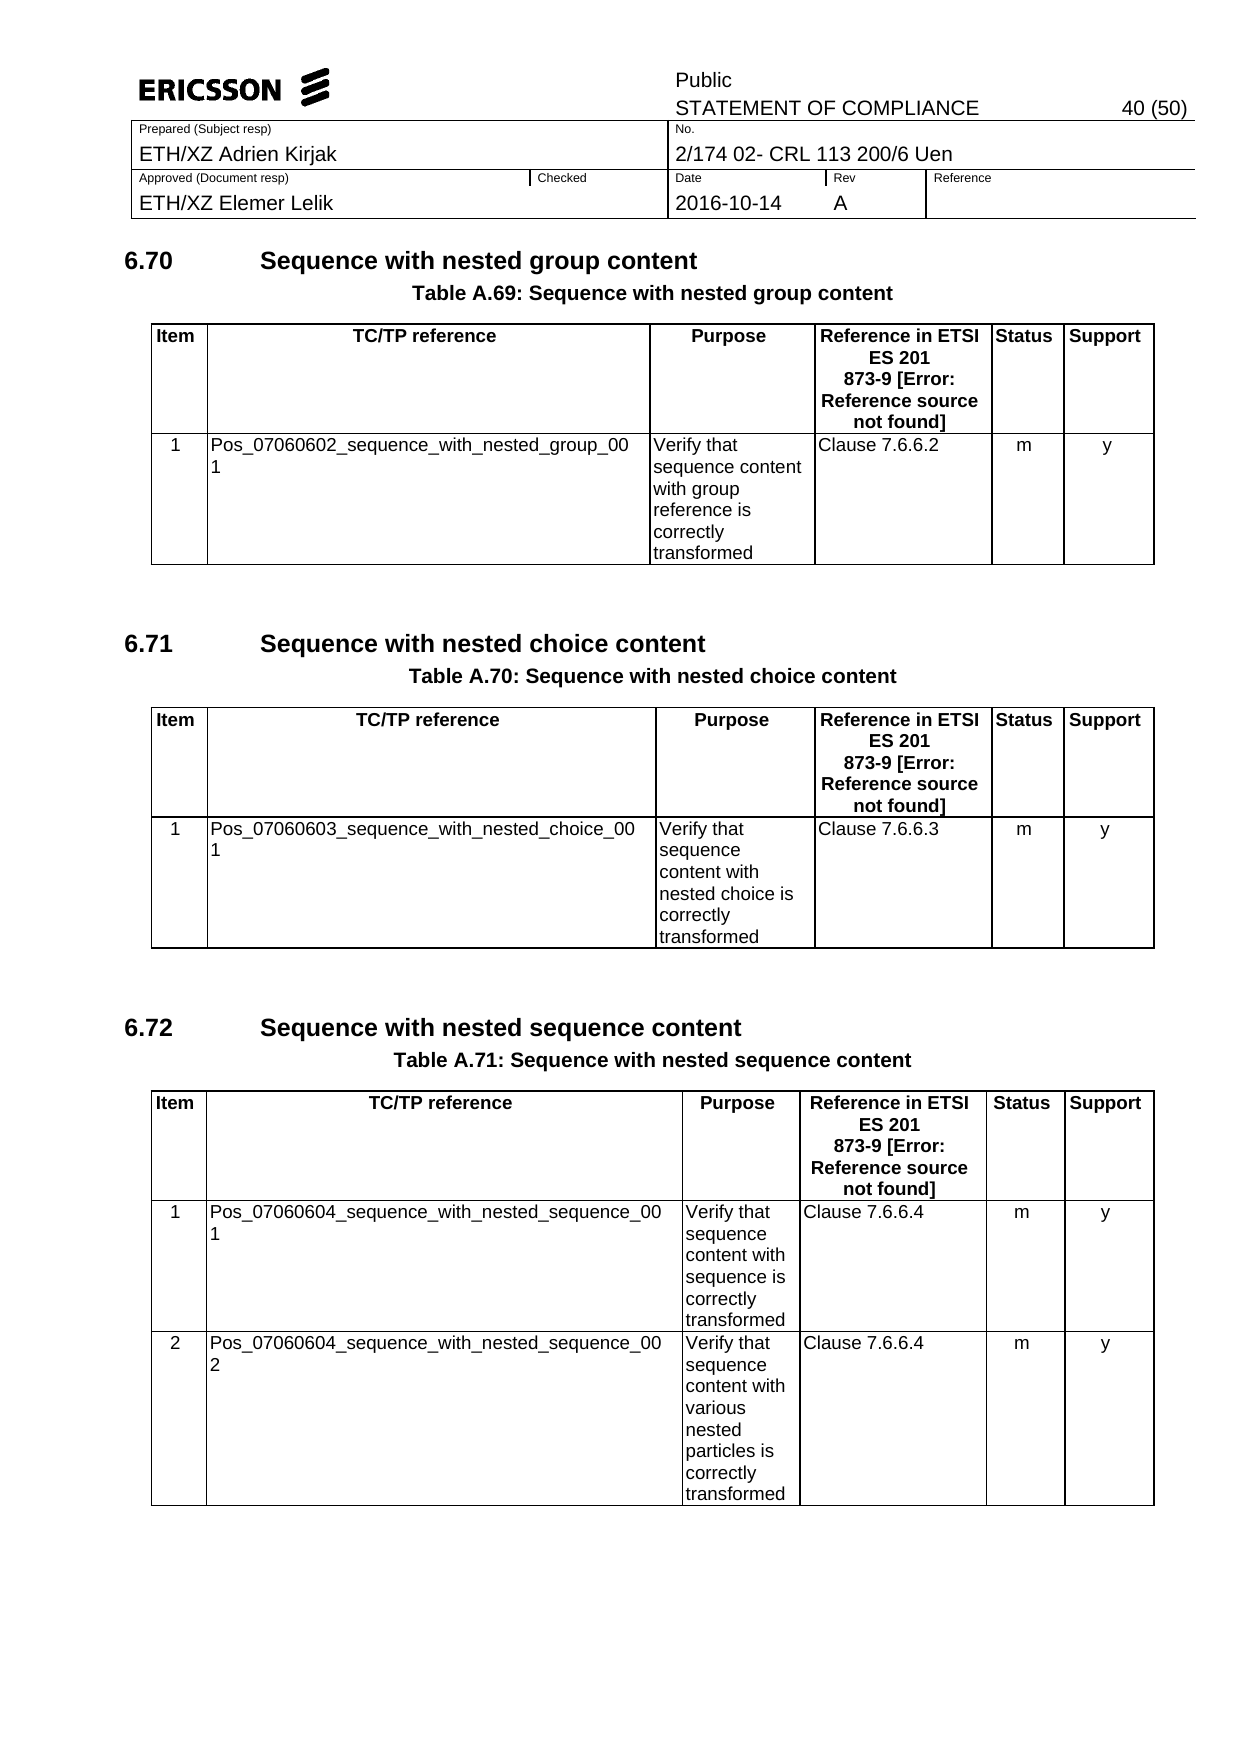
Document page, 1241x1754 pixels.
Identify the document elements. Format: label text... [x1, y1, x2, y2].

table_cell Pos_07060604_sequence_with_nested_sequence_002 [207, 1332, 682, 1504]
table_header TC/TP reference [208, 708, 655, 816]
table_header TC/TP reference [207, 1092, 682, 1199]
subtitle Sequence with nested choice content [124, 629, 1181, 658]
table_cell y [1066, 1201, 1153, 1331]
text Table A.71: Sequence with nested sequence content [124, 1047, 1181, 1071]
table_cell m [993, 434, 1063, 564]
table_cell Verify that sequence content with sequence is correctly transformed [683, 1201, 799, 1331]
table_cell 1 [152, 434, 207, 564]
table_header Item [152, 325, 207, 433]
table_cell Clause 7.6.6.2 [816, 434, 991, 564]
table_cell Pos_07060604_sequence_with_nested_sequence_001 [207, 1201, 682, 1331]
table_cell Clause 7.6.6.3 [816, 818, 991, 947]
table_cell 1 [152, 1201, 206, 1331]
subtitle Sequence with nested sequence content [124, 1012, 1181, 1041]
picture [138, 67, 330, 107]
table_cell 1 [152, 818, 207, 947]
table_header Support [1065, 325, 1153, 433]
table_header Status [993, 325, 1063, 433]
table_cell m [987, 1332, 1064, 1504]
table_cell m [993, 818, 1063, 947]
table_header Purpose [657, 708, 814, 816]
table_cell y [1065, 434, 1153, 564]
table_header Status [987, 1092, 1064, 1199]
table_cell Pos_07060602_sequence_with_nested_group_001 [208, 434, 649, 564]
table_header Support [1066, 1092, 1153, 1199]
table_cell y [1065, 818, 1153, 947]
table_cell Verify that sequence content with group reference is correctly transformed [651, 434, 814, 564]
table_header Purpose [651, 325, 814, 433]
table_cell Clause 7.6.6.4 [801, 1332, 986, 1504]
table_cell y [1066, 1332, 1153, 1504]
subtitle Sequence with nested group content [124, 246, 1181, 274]
table_header Item [152, 708, 207, 816]
table_cell Clause 7.6.6.4 [801, 1201, 986, 1331]
table_cell m [987, 1201, 1064, 1331]
table_cell Pos_07060603_sequence_with_nested_choice_001 [208, 818, 655, 947]
table_header Item [152, 1092, 206, 1199]
table_header Status [993, 708, 1063, 816]
table_header Support [1065, 708, 1153, 816]
table_cell Verify that sequence content with nested choice is correctly transformed [657, 818, 814, 947]
table_cell 2 [152, 1332, 206, 1504]
text Table A.70: Sequence with nested choice content [124, 664, 1181, 688]
table_header TC/TP reference [208, 325, 649, 433]
text Table A.69: Sequence with nested group content [124, 281, 1181, 304]
table_header Purpose [683, 1092, 799, 1199]
table_cell Verify that sequence content with various nested particles is correctly transformed [683, 1332, 799, 1504]
